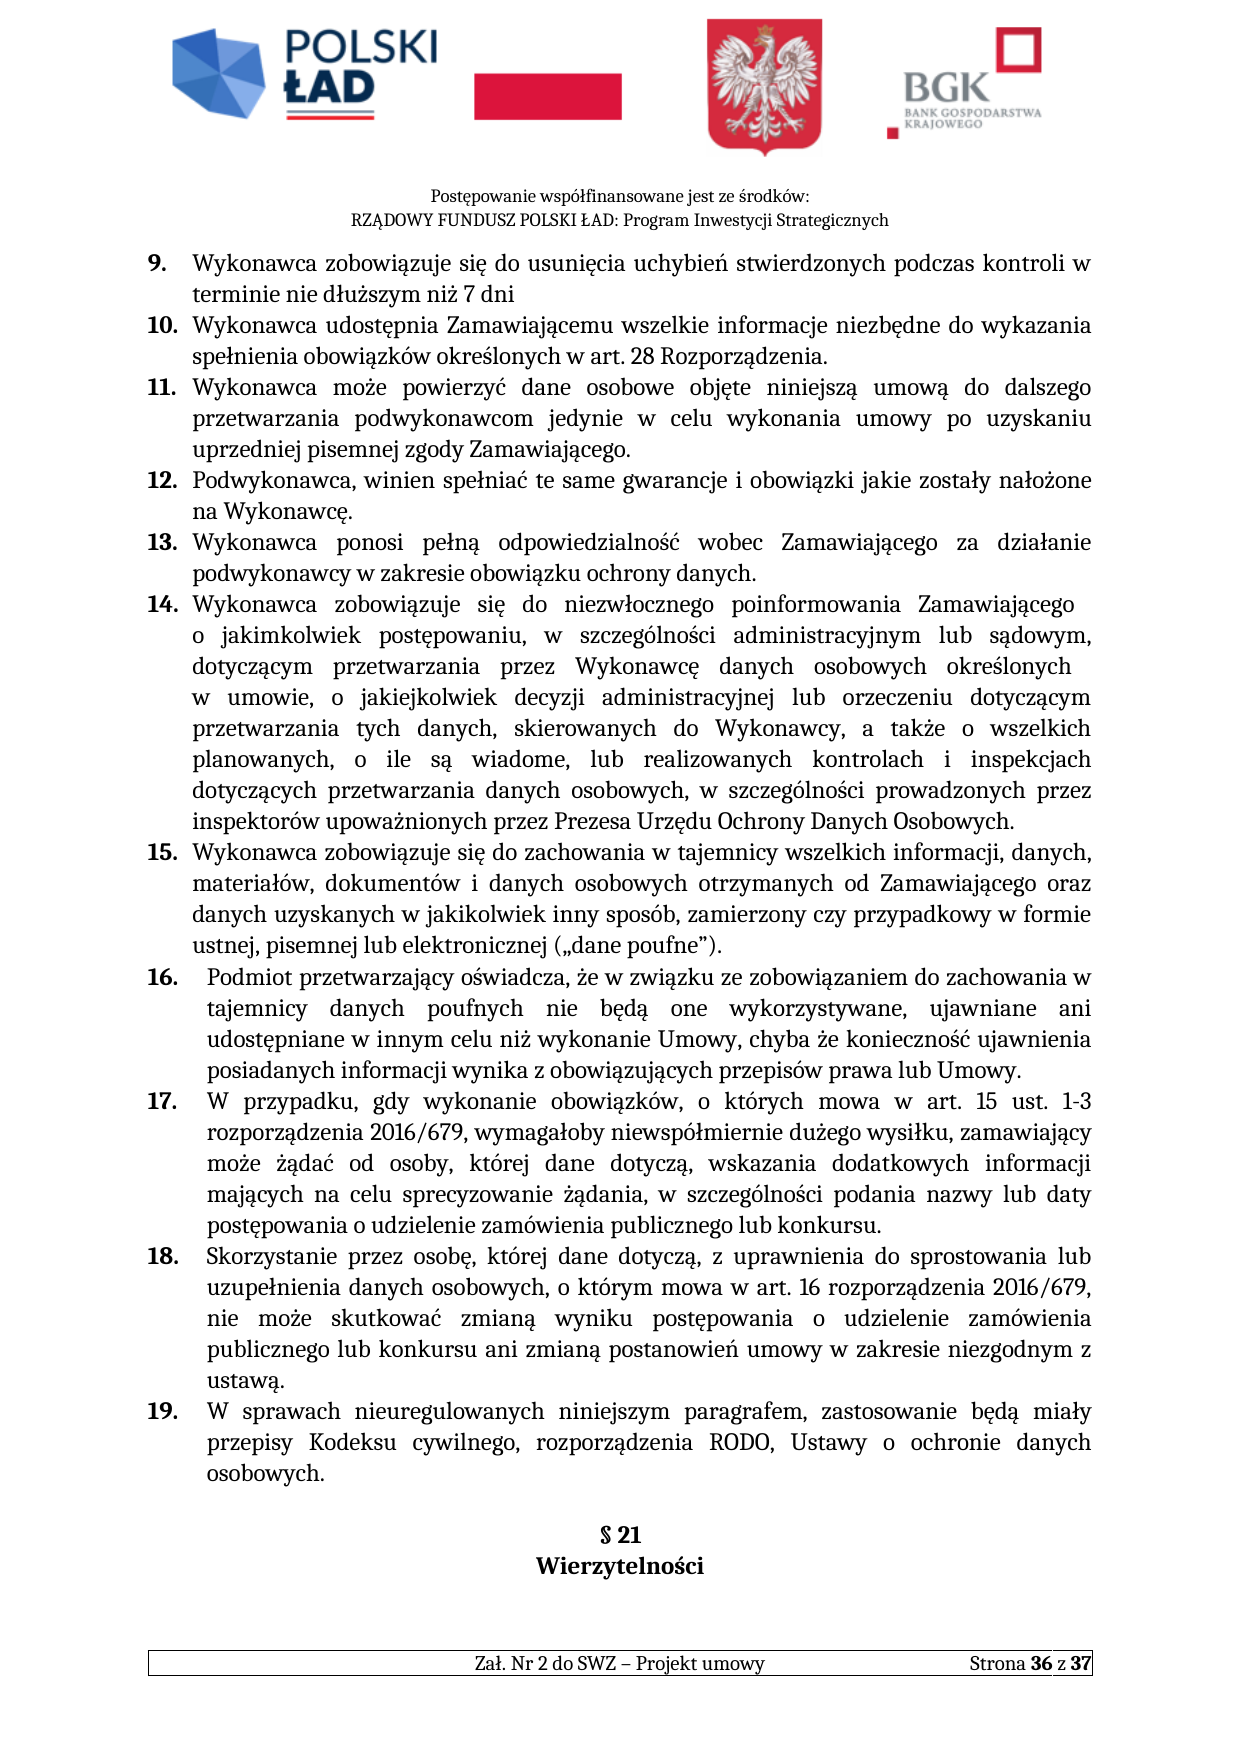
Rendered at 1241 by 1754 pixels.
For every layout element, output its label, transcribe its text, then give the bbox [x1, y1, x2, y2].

list W sprawach nieuregulowanych niniejszym paragrafem, zastosowanie będą miały przepisy Kodeksu cywilnego, rozporządzenia RODO, Ustawy o ochronie danych osobowych. [148, 1397, 1093, 1488]
list Podmiot przetwarzający oświadcza, że w związku ze zobowiązaniem do zachowania w tajemnicy danych poufnych nie będą one wykorzystywane, ujawniane ani udostępniane w innym celu niż wykonanie Umowy, chyba że konieczność ujawnienia posiadanych informacji wynika z obowiązujących przepisów prawa lub Umowy. [148, 962, 1093, 1084]
list W przypadku, gdy wykonanie obowiązków, o których mowa w art. 15 ust. 1-3 rozporządzenia 2016/679, wymagałoby niewspółmiernie dużego wysiłku, zamawiający może żądać od osoby, której dane dotyczą, wskazania dodatkowych informacji mających na celu sprecyzowanie żądania, w szczególności podania nazwy lub daty postępowania o udzielenie zamówienia publicznego lub konkursu. [148, 1087, 1093, 1239]
list Wykonawca zobowiązuje się do zachowania w tajemnicy wszelkich informacji, danych, materiałów, dokumentów i danych osobowych otrzymanych od Zamawiającego oraz danych uzyskanych w jakikolwiek inny sposób, zamierzony czy przypadkowy w formie ustnej, pisemnej lub elektronicznej („dane poufne”). [148, 838, 1093, 960]
text Wierzytelności [148, 1552, 1093, 1581]
text § 21 [148, 1521, 1093, 1550]
list Podwykonawca, winien spełniać te same gwarancje i obowiązki jakie zostały nałożone na Wykonawcę. [148, 466, 1093, 526]
list Skorzystanie przez osobę, której dane dotyczą, z uprawnienia do sprostowania lub uzupełnienia danych osobowych, o którym mowa w art. 16 rozporządzenia 2016/679, nie może skutkować zmianą wyniku postępowania o udzielenie zamówienia publicznego lub konkursu ani zmianą postanowień umowy w zakresie niezgodnym z ustawą. [148, 1242, 1093, 1395]
list Wykonawca zobowiązuje się do usunięcia uchybień stwierdzonych podczas kontroli w terminie nie dłuższym niż 7 dni [148, 248, 1093, 308]
list Wykonawca ponosi pełną odpowiedzialność wobec Zamawiającego za działanie podwykonawcy w zakresie obowiązku ochrony danych. [148, 528, 1093, 588]
list Wykonawca może powierzyć dane osobowe objęte niniejszą umową do dalszego przetwarzania podwykonawcom jedynie w celu wykonania umowy po uzyskaniu uprzedniej pisemnej zgody Zamawiającego. [148, 373, 1093, 463]
list Wykonawca zobowiązuje się do niezwłocznego poinformowania Zamawiającego o jakimkolwiek postępowaniu, w szczególności administracyjnym lub sądowym, dotyczącym przetwarzania przez Wykonawcę danych osobowych określonych w umowie, o jakiejkolwiek decyzji administracyjnej lub orzeczeniu dotyczącym przetwarzania tych danych, skierowanych do Wykonawcy, a także o wszelkich planowanych, o ile są wiadome, lub realizowanych kontrolach i inspekcjach dotyczących przetwarzania danych osobowych, w szczególności prowadzonych przez inspektorów upoważnionych przez Prezesa Urzędu Ochrony Danych Osobowych. [148, 590, 1093, 836]
picture [147, 11, 1093, 161]
list Wykonawca udostępnia Zamawiającemu wszelkie informacje niezbędne do wykazania spełnienia obowiązków określonych w art. 28 Rozporządzenia. [148, 311, 1093, 370]
